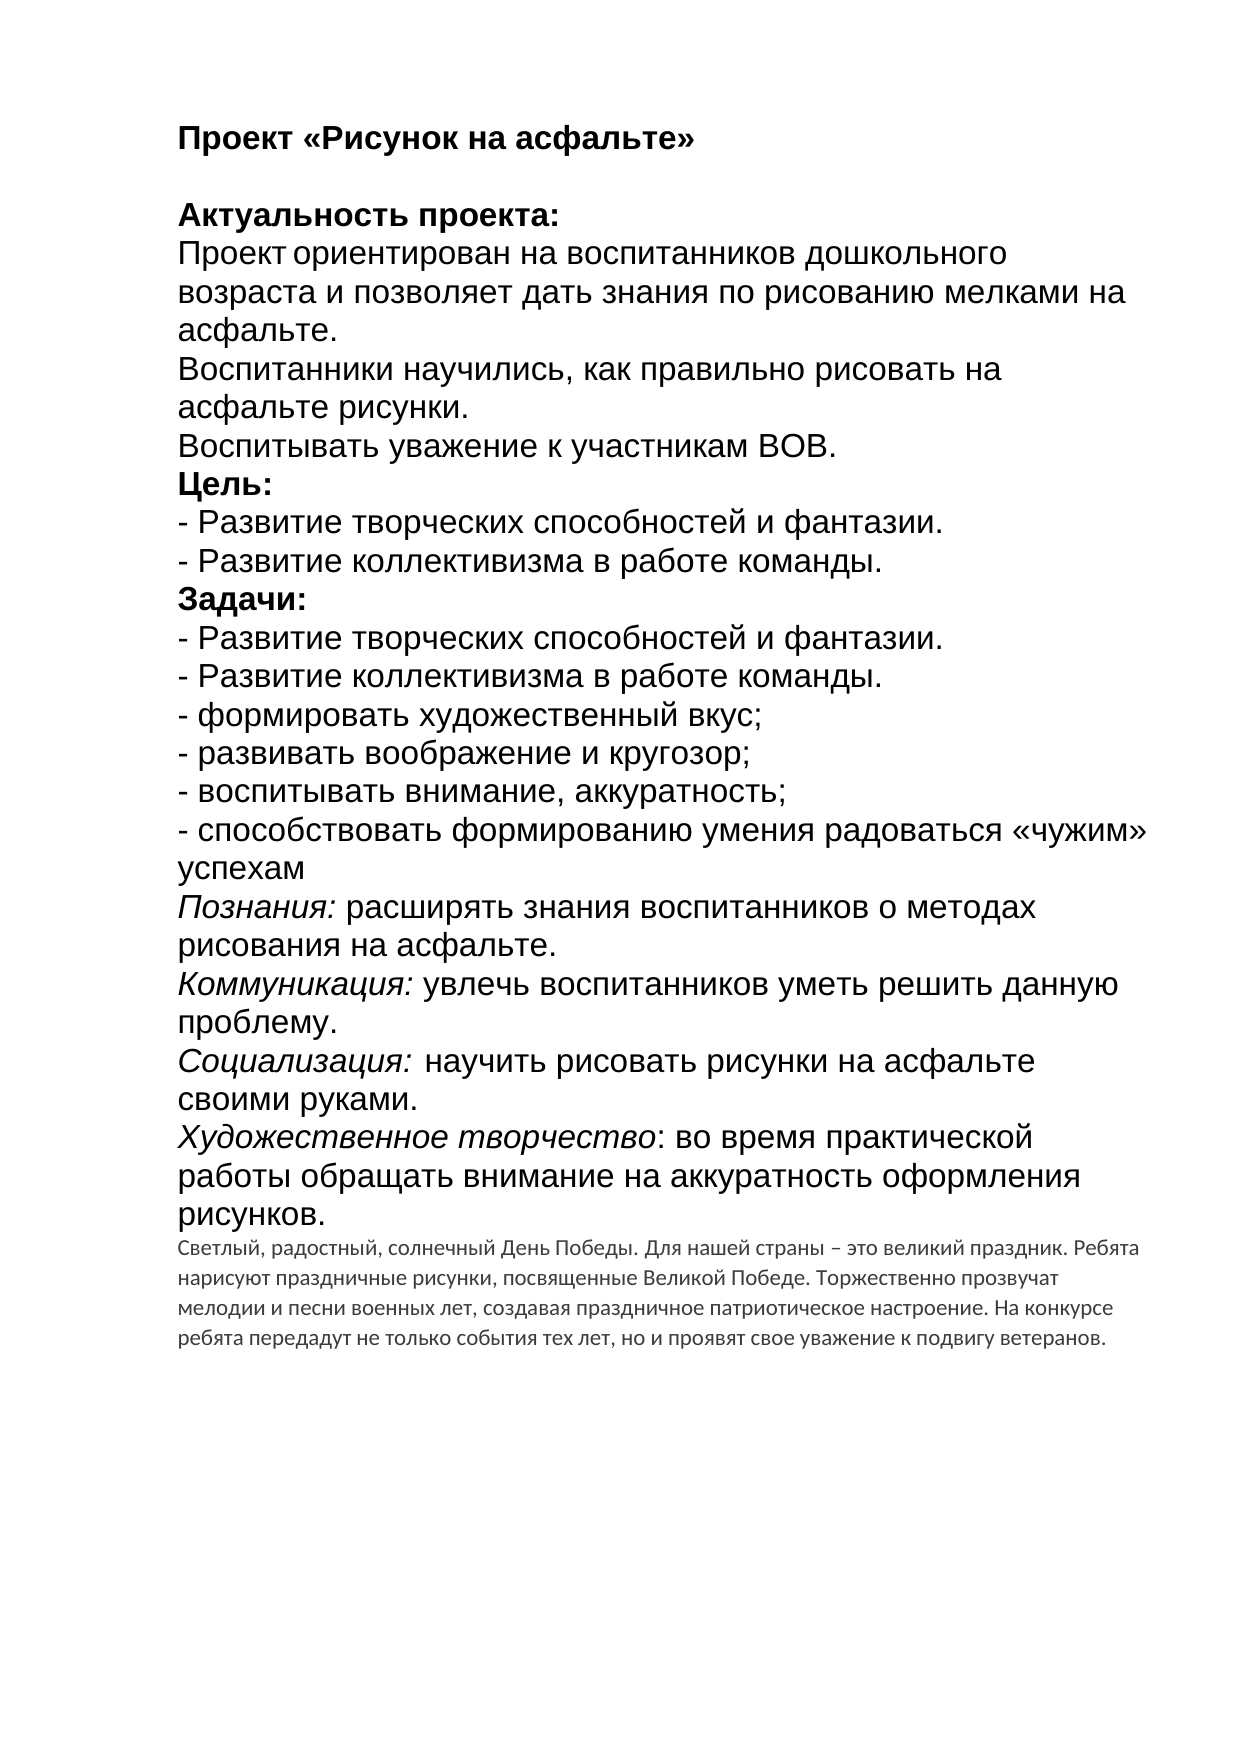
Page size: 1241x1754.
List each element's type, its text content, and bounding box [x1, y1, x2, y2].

text - Развитие коллективизма в работе команды. [177, 541, 1152, 579]
text Социализация: научить рисовать рисунки на асфальте своими руками. [177, 1041, 1152, 1117]
text Проект «Рисунок на асфальте» [177, 118, 1152, 157]
text - Развитие творческих способностей и фантазии. [177, 618, 1152, 656]
text - Развитие творческих способностей и фантазии. [177, 502, 1152, 541]
text Цель: [177, 464, 1152, 502]
text Воспитывать уважение к участникам ВОВ. [177, 426, 1152, 464]
text Коммуникация: увлечь воспитанников уметь решить данную проблему. [177, 964, 1152, 1041]
text - воспитывать внимание, аккуратность; [177, 772, 1152, 810]
text Актуальность проекта: [177, 195, 1152, 233]
text Задачи: [177, 579, 1152, 618]
text Светлый, радостный, солнечный День Победы. Для нашей страны – это великий праздник. Ребята нарисуют праздничные рисунки, посвященные Великой Победе. Торжественно прозвучат мелодии и песни военных лет, создавая праздничное патриотическое настроение. На конкурсе ребята передадут не только события тех лет, но и проявят свое уважение к подвигу ветеранов. [177, 1233, 1152, 1351]
text Художественное творчество: во время практической работы обращать внимание на аккуратность оформления рисунков. [177, 1117, 1152, 1233]
text Воспитанники научились, как правильно рисовать на асфальте рисунки. [177, 349, 1152, 426]
text - формировать художественный вкус; [177, 695, 1152, 733]
text - развивать воображение и кругозор; [177, 733, 1152, 772]
text Познания: расширять знания воспитанников о методах рисования на асфальте. [177, 887, 1152, 964]
text Проект ориентирован на воспитанников дошкольного возраста и позволяет дать знания по рисованию мелками на асфальте. [177, 233, 1152, 349]
text - Развитие коллективизма в работе команды. [177, 656, 1152, 695]
text - способствовать формированию умения радоваться «чужим» успехам [177, 810, 1152, 887]
